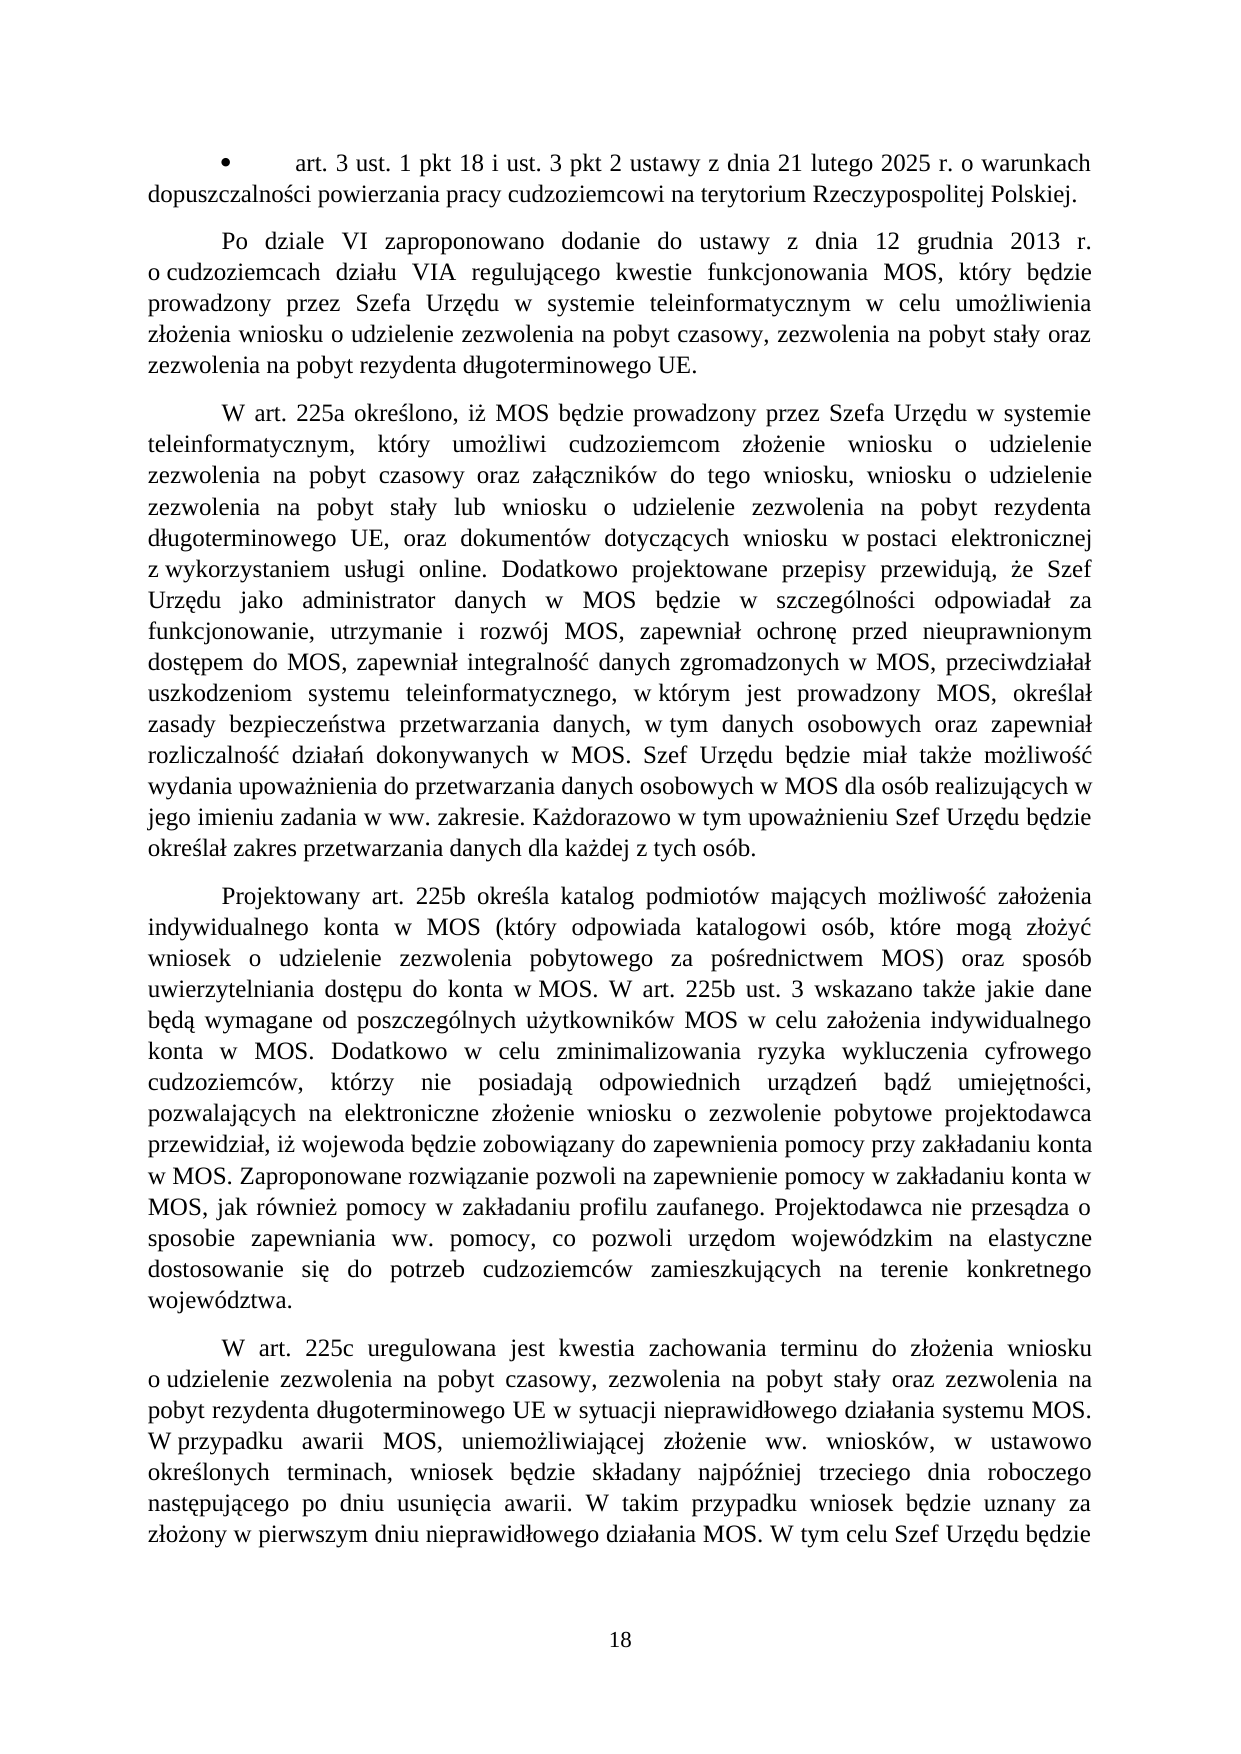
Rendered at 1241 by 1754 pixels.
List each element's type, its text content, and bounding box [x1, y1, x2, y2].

list art. 3 ust. 1 pkt 18 i ust. 3 pkt 2 ustawy z dnia 21 lutego 2025 r. o warunkach dopuszczalności powierzania pracy cudzoziemcowi na terytorium Rzeczypospolitej Polskiej. [148, 148, 1093, 207]
text Projektowany art. 225b określa katalog podmiotów mających możliwość założenia indywidualnego konta w MOS (który odpowiada katalogowi osób, które mogą złożyć wniosek o udzielenie zezwolenia pobytowego za pośrednictwem MOS) oraz sposób uwierzytelniania dostępu do konta w MOS. W art. 225b ust. 3 wskazano także jakie dane będą wymagane od poszczególnych użytkowników MOS w celu założenia indywidualnego konta w MOS. Dodatkowo w celu zminimalizowania ryzyka wykluczenia cyfrowego cudzoziemców, którzy nie posiadają odpowiednich urządzeń bądź umiejętności, pozwalających na elektroniczne złożenie wniosku o zezwolenie pobytowe projektodawca przewidział, iż wojewoda będzie zobowiązany do zapewnienia pomocy przy zakładaniu konta w MOS. Zaproponowane rozwiązanie pozwoli na zapewnienie pomocy w zakładaniu konta w MOS, jak również pomocy w zakładaniu profilu zaufanego. Projektodawca nie przesądza o sposobie zapewniania ww. pomocy, co pozwoli urzędom wojewódzkim na elastyczne dostosowanie się do potrzeb cudzoziemców zamieszkujących na terenie konkretnego województwa. [148, 881, 1093, 1314]
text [148, 1333, 1093, 1548]
text Po dziale VI zaproponowano dodanie do ustawy z dnia 12 grudnia 2013 r. o cudzoziemcach działu VIA regulującego kwestie funkcjonowania MOS, który będzie prowadzony przez Szefa Urzędu w systemie teleinformatycznym w celu umożliwienia złożenia wniosku o udzielenie zezwolenia na pobyt czasowy, zezwolenia na pobyt stały oraz zezwolenia na pobyt rezydenta długoterminowego UE. [148, 226, 1093, 379]
text W art. 225a określono, iż MOS będzie prowadzony przez Szefa Urzędu w systemie teleinformatycznym, który umożliwi cudzoziemcom złożenie wniosku o udzielenie zezwolenia na pobyt czasowy oraz załączników do tego wniosku, wniosku o udzielenie zezwolenia na pobyt stały lub wniosku o udzielenie zezwolenia na pobyt rezydenta długoterminowego UE, oraz dokumentów dotyczących wniosku w postaci elektronicznej z wykorzystaniem usługi online. Dodatkowo projektowane przepisy przewidują, że Szef Urzędu jako administrator danych w MOS będzie w szczególności odpowiadał za funkcjonowanie, utrzymanie i rozwój MOS, zapewniał ochronę przed nieuprawnionym dostępem do MOS, zapewniał integralność danych zgromadzonych w MOS, przeciwdziałał uszkodzeniom systemu teleinformatycznego, w którym jest prowadzony MOS, określał zasady bezpieczeństwa przetwarzania danych, w tym danych osobowych oraz zapewniał rozliczalność działań dokonywanych w MOS. Szef Urzędu będzie miał także możliwość wydania upoważnienia do przetwarzania danych osobowych w MOS dla osób realizujących w jego imieniu zadania w ww. zakresie. Każdorazowo w tym upoważnieniu Szef Urzędu będzie określał zakres przetwarzania danych dla każdej z tych osób. [148, 398, 1093, 862]
